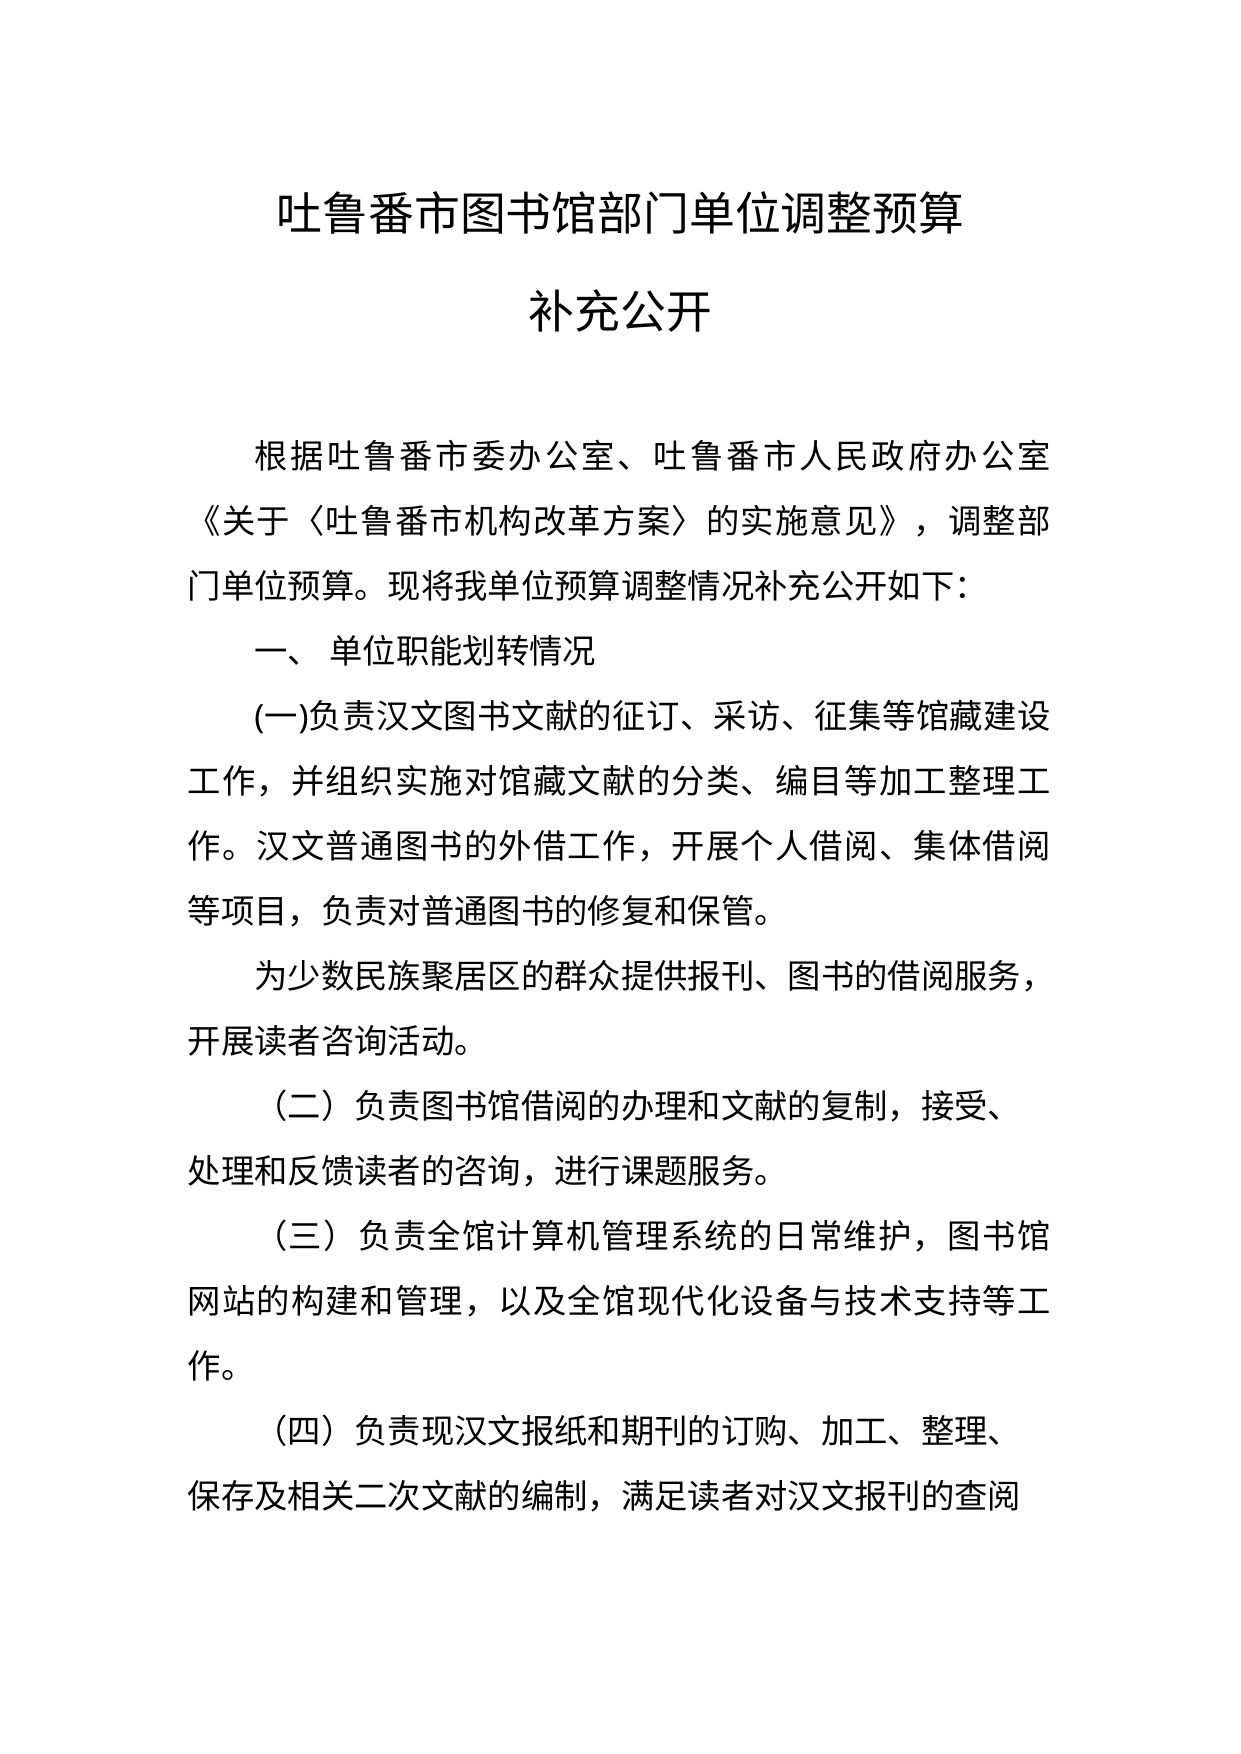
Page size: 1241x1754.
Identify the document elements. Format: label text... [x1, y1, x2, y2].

text 吐鲁番市图书馆部门单位调整预算 [187, 162, 1053, 259]
text 补充公开 [187, 259, 1053, 357]
text 为少数民族聚居区的群众提供报刊、图书的借阅服务，开展读者咨询活动。 [187, 942, 1053, 1072]
text (一)负责汉文图书文献的征订、采访、征集等馆藏建设工作，并组织实施对馆藏文献的分类、编目等加工整理工作。汉文普通图书的外借工作，开展个人借阅、集体借阅等项目，负责对普通图书的修复和保管。 [187, 682, 1053, 942]
text （二）负责图书馆借阅的办理和文献的复制，接受、处理和反馈读者的咨询，进行课题服务。 [187, 1072, 1053, 1202]
list 单位职能划转情况 [254, 617, 1053, 682]
text 根据吐鲁番市委办公室、吐鲁番市人民政府办公室《关于〈吐鲁番市机构改革方案〉的实施意见》，调整部门单位预算。现将我单位预算调整情况补充公开如下： [187, 422, 1053, 617]
text （三）负责全馆计算机管理系统的日常维护，图书馆网站的构建和管理，以及全馆现代化设备与技术支持等工作。 [187, 1202, 1053, 1397]
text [187, 1397, 1053, 1527]
